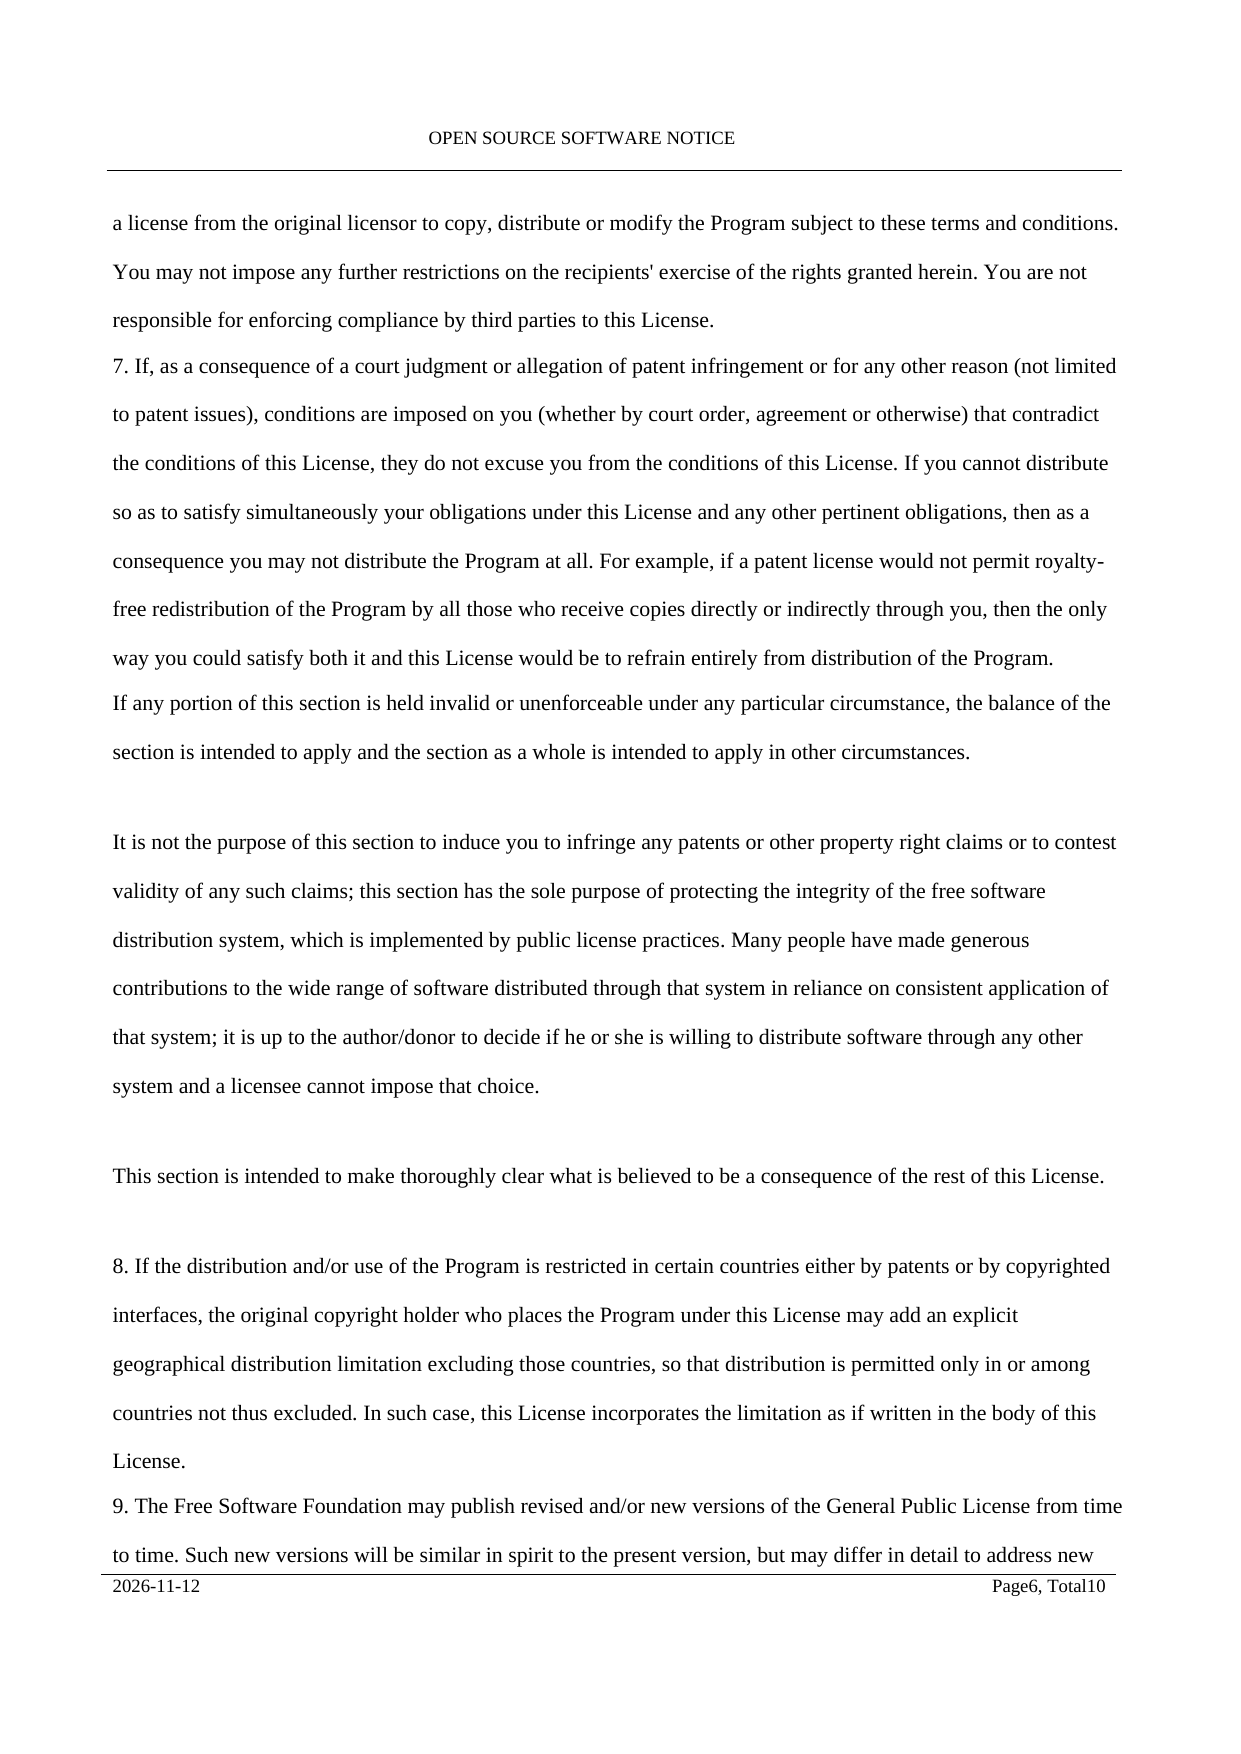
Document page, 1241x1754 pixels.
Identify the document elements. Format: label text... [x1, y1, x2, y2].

text If any portion of this section is held invalid or unenforceable under any particular circumstance, the balance of the section is intended to apply and the section as a whole is intended to apply in other circumstances. [112, 687, 1128, 768]
text 8. If the distribution and/or use of the Program is restricted in certain countries either by patents or by copyrighted interfaces, the original copyright holder who places the Program under this License may add an explicit geographical distribution limitation excluding those countries, so that distribution is permitted only in or among countries not thus excluded. In such case, this License incorporates the limitation as if written in the body of this License. [112, 1250, 1128, 1477]
text It is not the purpose of this section to induce you to infringe any patents or other property right claims or to contest validity of any such claims; this section has the sole purpose of protecting the integrity of the free software distribution system, which is implemented by public license practices. Many people have made generous contributions to the wide range of software distributed through that system in reliance on consistent application of that system; it is up to the author/donor to decide if he or she is willing to distribute software through any other system and a licensee cannot impose that choice. [112, 826, 1128, 1102]
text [112, 1490, 1128, 1571]
text This section is intended to make thoroughly clear what is believed to be a consequence of the rest of this License. [112, 1159, 1128, 1192]
text 7. If, as a consequence of a court judgment or allegation of patent infringement or for any other reason (not limited to patent issues), conditions are imposed on you (whether by court order, agreement or otherwise) that contradict the conditions of this License, they do not excuse you from the conditions of this License. If you cannot distribute so as to satisfy simultaneously your obligations under this License and any other pertinent obligations, then as a consequence you may not distribute the Program at all. For example, if a patent license would not permit royalty-free redistribution of the Program by all those who receive copies directly or indirectly through you, then the only way you could satisfy both it and this License would be to refrain entirely from distribution of the Program. [112, 349, 1128, 674]
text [112, 206, 1128, 336]
